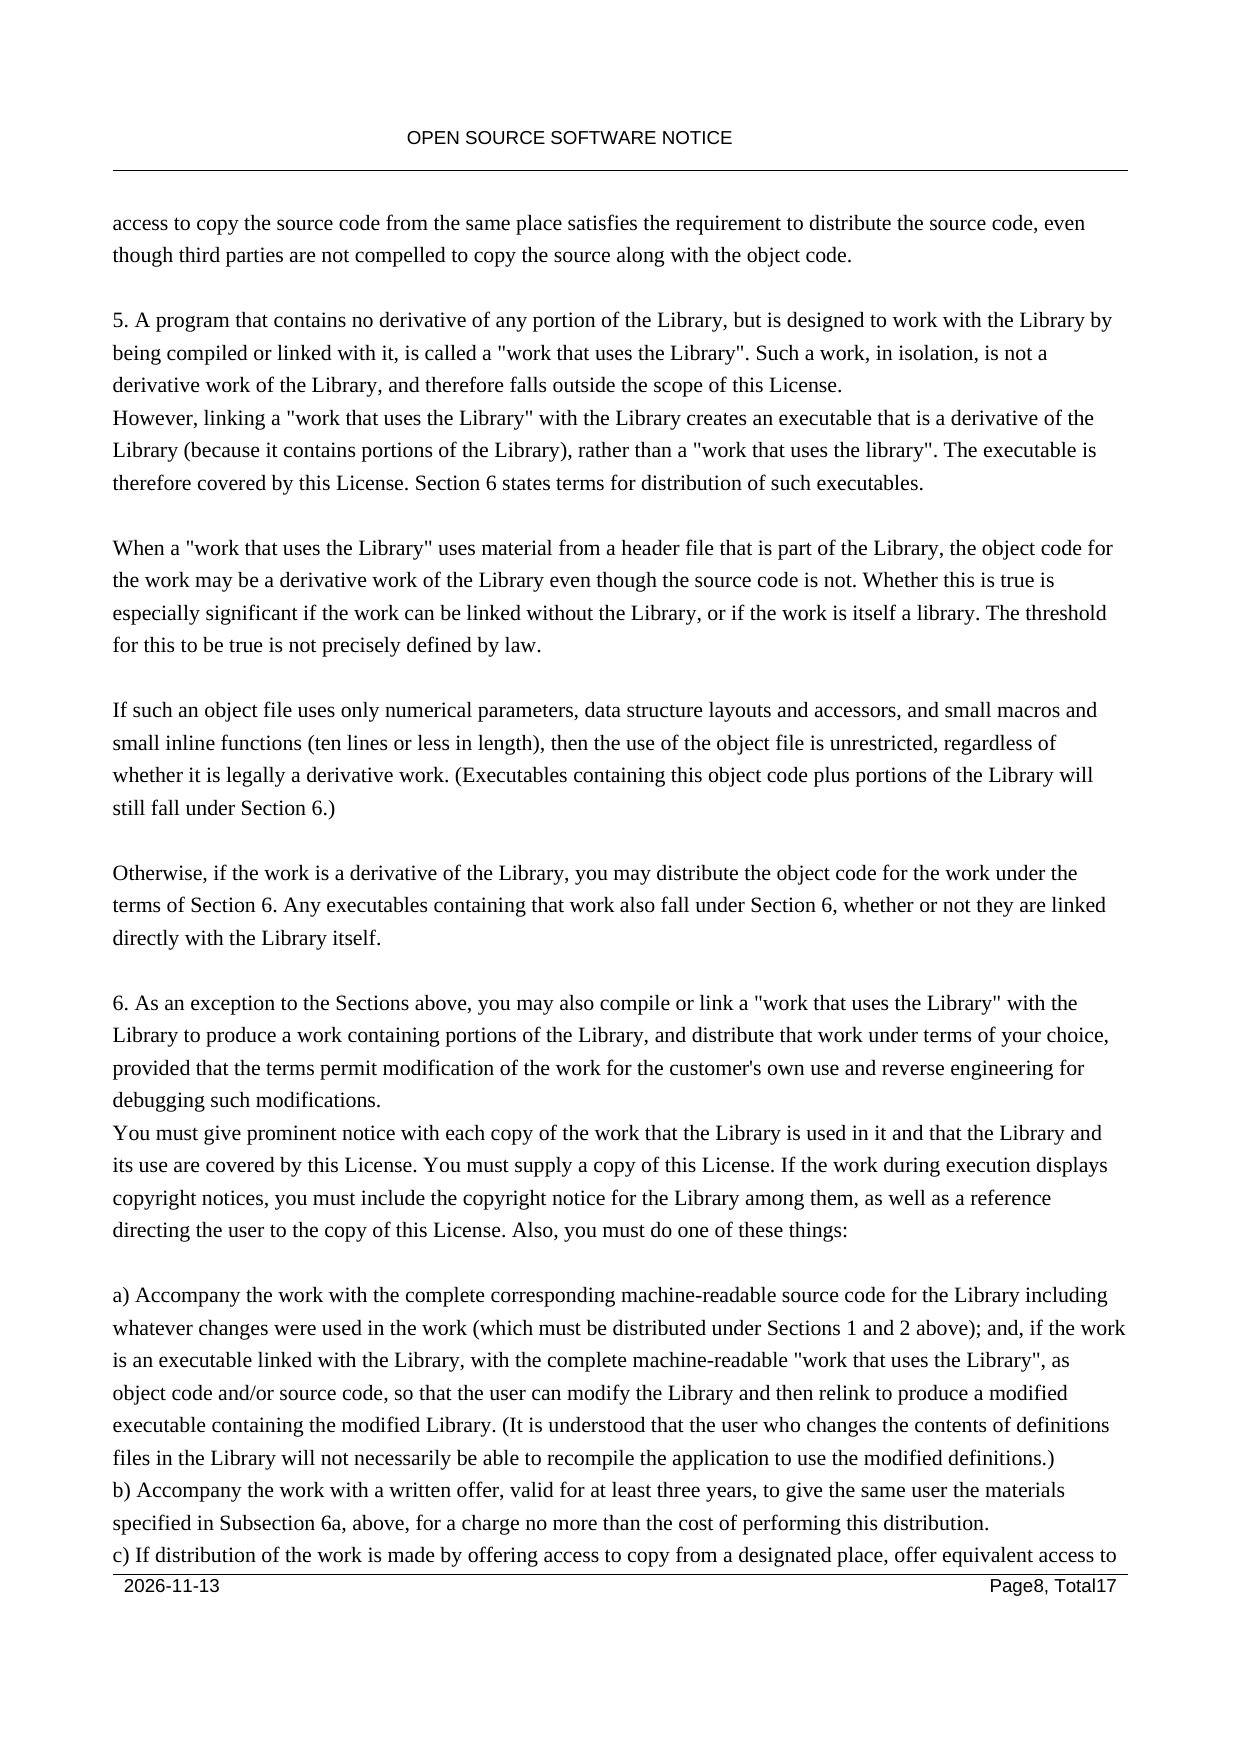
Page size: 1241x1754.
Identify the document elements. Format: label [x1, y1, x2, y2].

text [112, 206, 1128, 1571]
